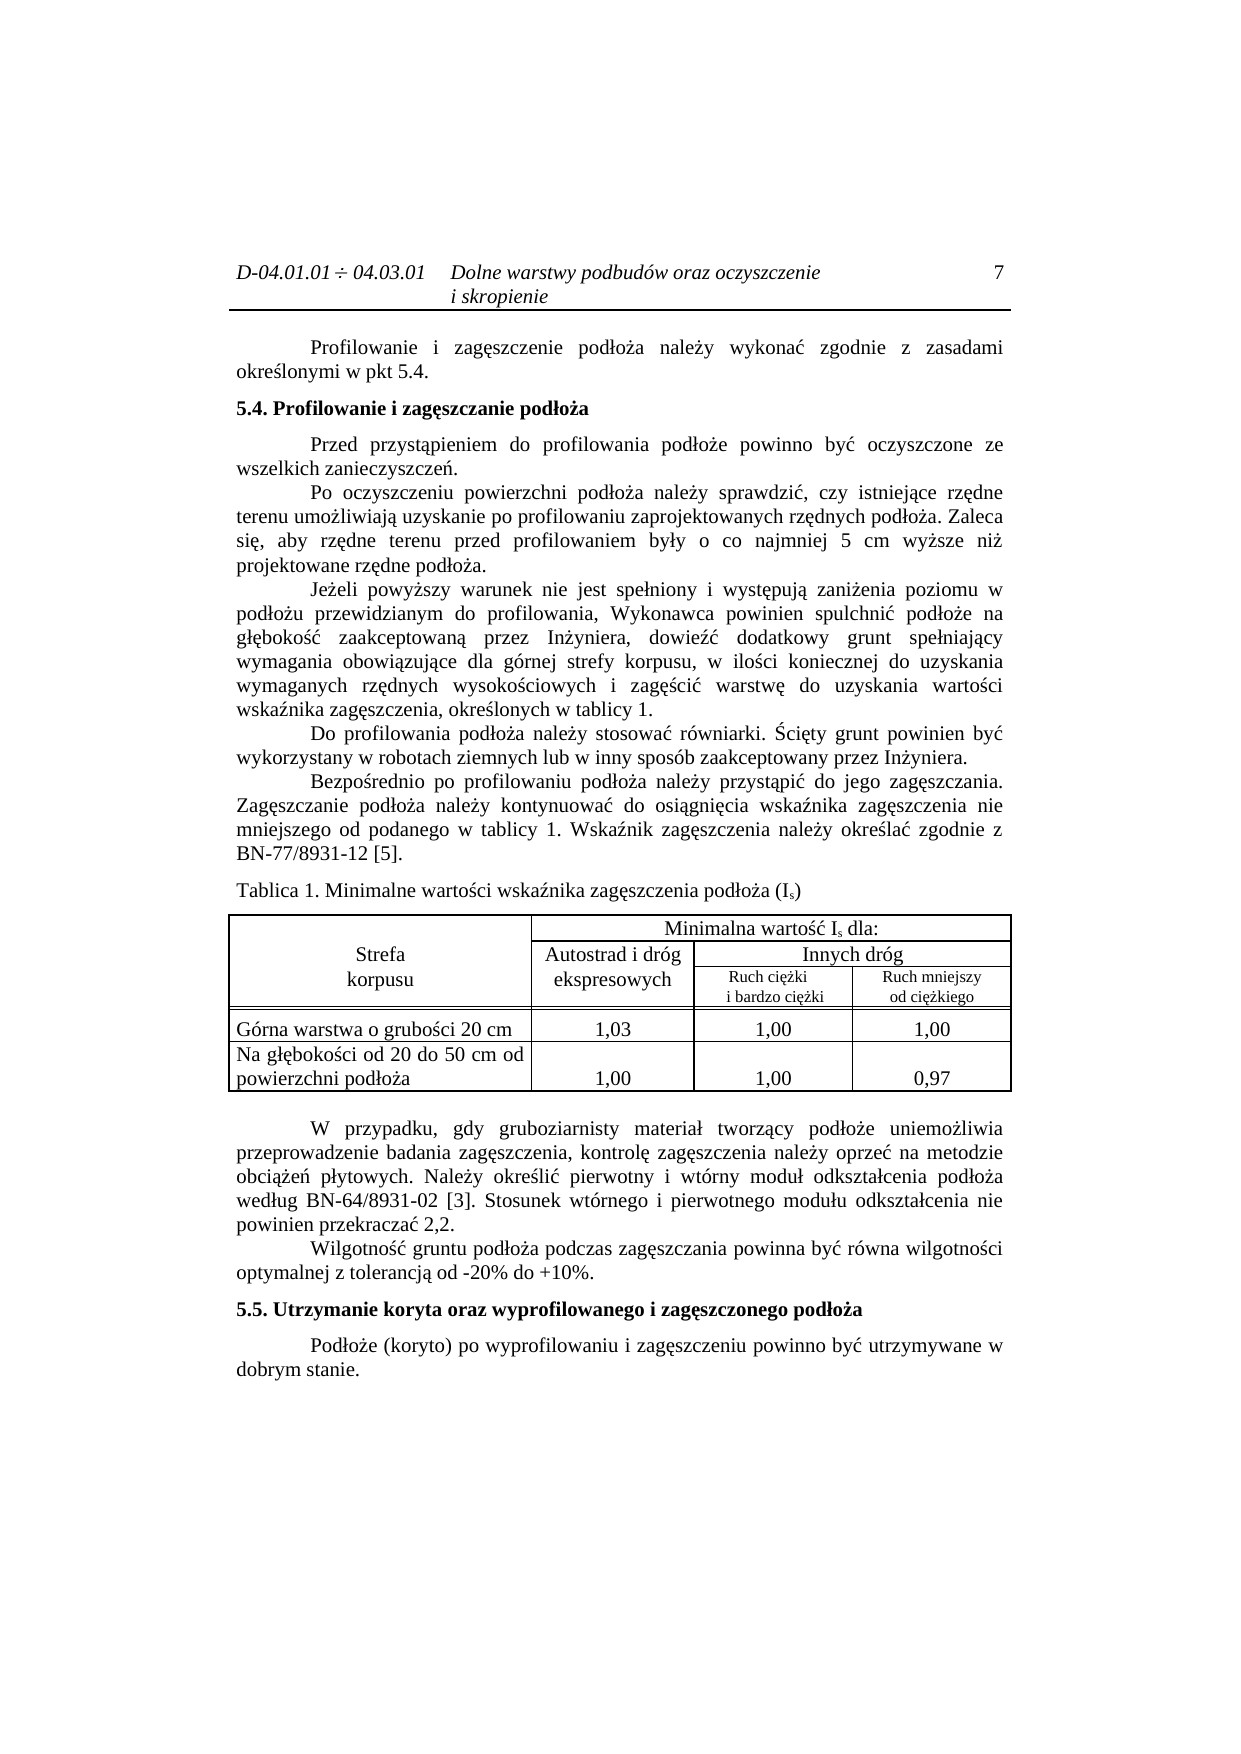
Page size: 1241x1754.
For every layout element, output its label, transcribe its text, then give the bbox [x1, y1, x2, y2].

table_cell Autostrad i dróg [532, 942, 693, 966]
table_cell Górna warstwa o grubości 20 cm [230, 1010, 531, 1041]
table_cell korpusu [230, 966, 531, 1006]
table_cell 1,00 [695, 1042, 852, 1090]
text Profilowanie i zagęszczenie podłoża należy wykonać zgodnie z zasadami określonymi w pkt 5.4. [236, 335, 1004, 383]
table_cell Ruch ciężki i bardzo ciężki [695, 967, 852, 1006]
subtitle 5.4. Profilowanie i zagęszczanie podłoża [236, 396, 1004, 420]
text Przed przystąpieniem do profilowania podłoże powinno być oczyszczone ze wszelkich zanieczyszczeń. [236, 432, 1004, 480]
subtitle 5.5. Utrzymanie koryta oraz wyprofilowanego i zagęszczonego podłoża [236, 1297, 1004, 1321]
table_cell 0,97 [853, 1042, 1010, 1090]
text Tablica 1. Minimalne wartości wskaźnika zagęszczenia podłoża (Is) [236, 878, 1004, 902]
text Jeżeli powyższy warunek nie jest spełniony i występują zaniżenia poziomu w podłożu przewidzianym do profilowania, Wykonawca powinien spulchnić podłoże na głębokość zaakceptowaną przez Inżyniera, dowieźć dodatkowy grunt spełniający wymagania obowiązujące dla górnej strefy korpusu, w ilości koniecznej do uzyskania wymaganych rzędnych wysokościowych i zagęścić warstwę do uzyskania wartości wskaźnika zagęszczenia, określonych w tablicy 1. [236, 577, 1004, 721]
text Bezpośrednio po profilowaniu podłoża należy przystąpić do jego zagęszczania. Zagęszczanie podłoża należy kontynuować do osiągnięcia wskaźnika zagęszczenia nie mniejszego od podanego w tablicy 1. Wskaźnik zagęszczenia należy określać zgodnie z BN-77/8931-12 [5]. [236, 769, 1004, 865]
table_header [230, 916, 531, 940]
table_cell Strefa [230, 940, 531, 966]
table_header Minimalna wartość Is dla: [532, 916, 1010, 940]
table_cell Ruch mniejszy od ciężkiego [853, 967, 1010, 1006]
table_cell 1,00 [695, 1010, 852, 1041]
table_cell 1,00 [853, 1010, 1010, 1041]
text Do profilowania podłoża należy stosować równiarki. Ścięty grunt powinien być wykorzystany w robotach ziemnych lub w inny sposób zaakceptowany przez Inżyniera. [236, 721, 1004, 769]
table_cell ekspresowych [532, 966, 693, 1006]
table_cell Innych dróg [695, 942, 1010, 966]
text Po oczyszczeniu powierzchni podłoża należy sprawdzić, czy istniejące rzędne terenu umożliwiają uzyskanie po profilowaniu zaprojektowanych rzędnych podłoża. Zaleca się, aby rzędne terenu przed profilowaniem były o co najmniej 5 cm wyższe niż projektowane rzędne podłoża. [236, 480, 1004, 577]
text W przypadku, gdy gruboziarnisty materiał tworzący podłoże uniemożliwia przeprowadzenie badania zagęszczenia, kontrolę zagęszczenia należy oprzeć na metodzie obciążeń płytowych. Należy określić pierwotny i wtórny moduł odkształcenia podłoża według BN-64/8931-02 [3]. Stosunek wtórnego i pierwotnego modułu odkształcenia nie powinien przekraczać 2,2. [236, 1116, 1004, 1236]
table_cell 1,03 [532, 1010, 693, 1041]
text Wilgotność gruntu podłoża podczas zagęszczania powinna być równa wilgotności optymalnej z tolerancją od -20% do +10%. [236, 1236, 1004, 1284]
table_cell Na głębokości od 20 do 50 cm od powierzchni podłoża [230, 1042, 531, 1090]
table_cell 1,00 [532, 1042, 693, 1090]
text Podłoże (koryto) po wyprofilowaniu i zagęszczeniu powinno być utrzymywane w dobrym stanie. [236, 1333, 1004, 1381]
